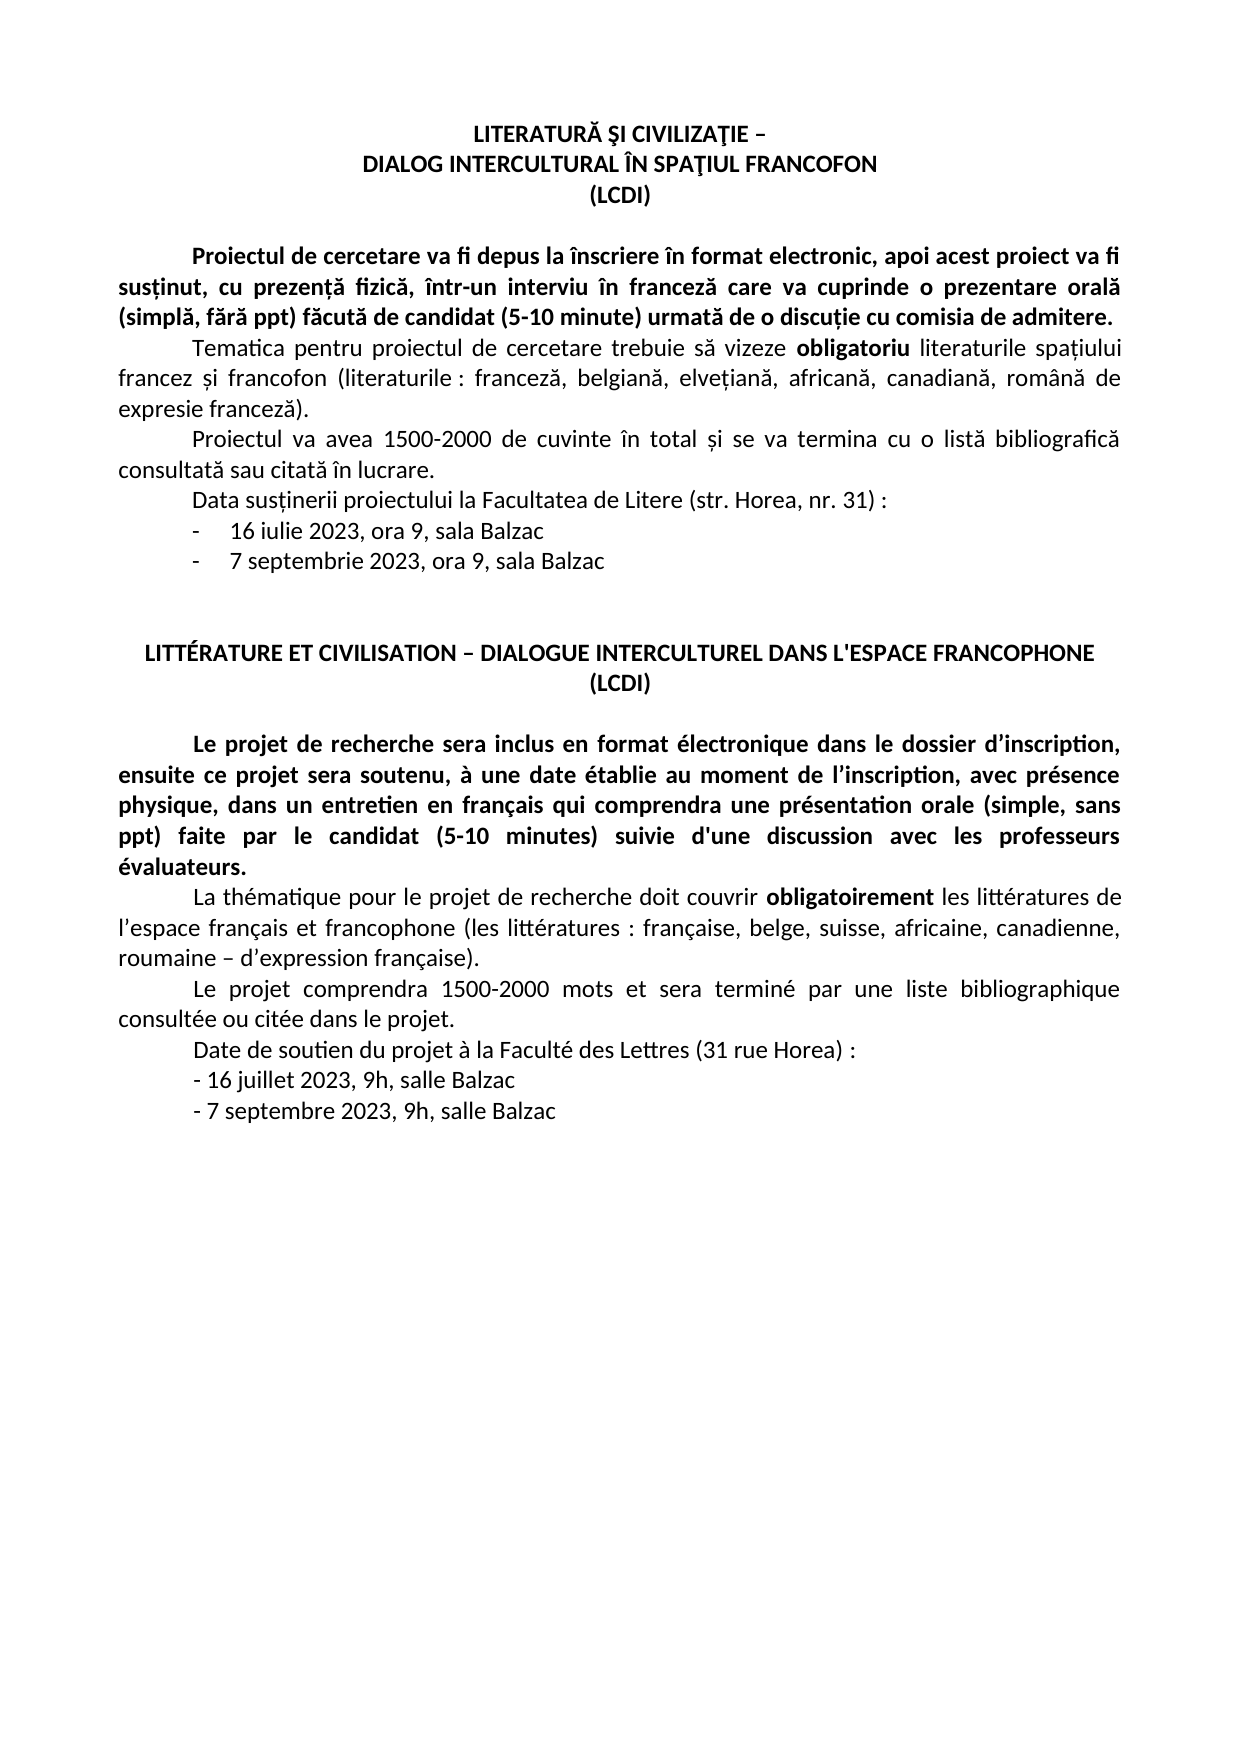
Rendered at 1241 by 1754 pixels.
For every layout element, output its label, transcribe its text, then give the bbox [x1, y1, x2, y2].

text DIALOG INTERCULTURAL ÎN SPAŢIUL FRANCOFON [118, 149, 1122, 179]
list 7 septembrie 2023, ora 9, sala Balzac [192, 545, 1122, 576]
text Le projet comprendra 1500-2000 mots et sera terminé par une liste bibliographique consultée ou citée dans le projet. [118, 973, 1122, 1034]
text Le projet de recherche sera inclus en format électronique dans le dossier d’inscription, ensuite ce projet sera soutenu, à une date établie au moment de l’inscription, avec présence physique, dans un entretien en français qui comprendra une présentation orale (simple, sans ppt) faite par le candidat (5-10 minutes) suivie d'une discussion avec les professeurs évaluateurs. [118, 728, 1122, 881]
text Tematica pentru proiectul de cercetare trebuie să vizeze obligatoriu literaturile spațiului francez și francofon (literaturile : franceză, belgiană, elvețiană, africană, canadiană, română de expresie franceză). [118, 332, 1122, 423]
text Date de soutien du projet à la Faculté des Lettres (31 rue Horea) : [118, 1034, 1122, 1064]
text Data susținerii proiectului la Facultatea de Litere (str. Horea, nr. 31) : [118, 484, 1122, 515]
text (LCDI) [118, 667, 1122, 698]
text LITTÉRATURE ET CIVILISATION – DIALOGUE INTERCULTUREL DANS L'ESPACE FRANCOPHONE [118, 637, 1122, 667]
text LITERATURĂ ŞI CIVILIZAŢIE – [118, 118, 1122, 149]
list 16 iulie 2023, ora 9, sala Balzac [192, 515, 1122, 545]
text - 16 juillet 2023, 9h, salle Balzac [118, 1064, 1122, 1095]
text La thématique pour le projet de recherche doit couvrir obligatoirement les littératures de l’espace français et francophone (les littératures : française, belge, suisse, africaine, canadienne, roumaine – d’expression française). [118, 881, 1122, 973]
text Proiectul va avea 1500-2000 de cuvinte în total și se va termina cu o listă bibliografică consultată sau citată în lucrare. [118, 423, 1122, 484]
text - 7 septembre 2023, 9h, salle Balzac [118, 1095, 1122, 1125]
text Proiectul de cercetare va fi depus la înscriere în format electronic, apoi acest proiect va fi susținut, cu prezență fizică, într-un interviu în franceză care va cuprinde o prezentare orală (simplă, fără ppt) făcută de candidat (5-10 minute) urmată de o discuție cu comisia de admitere. [118, 240, 1122, 332]
text (LCDI) [118, 179, 1122, 210]
